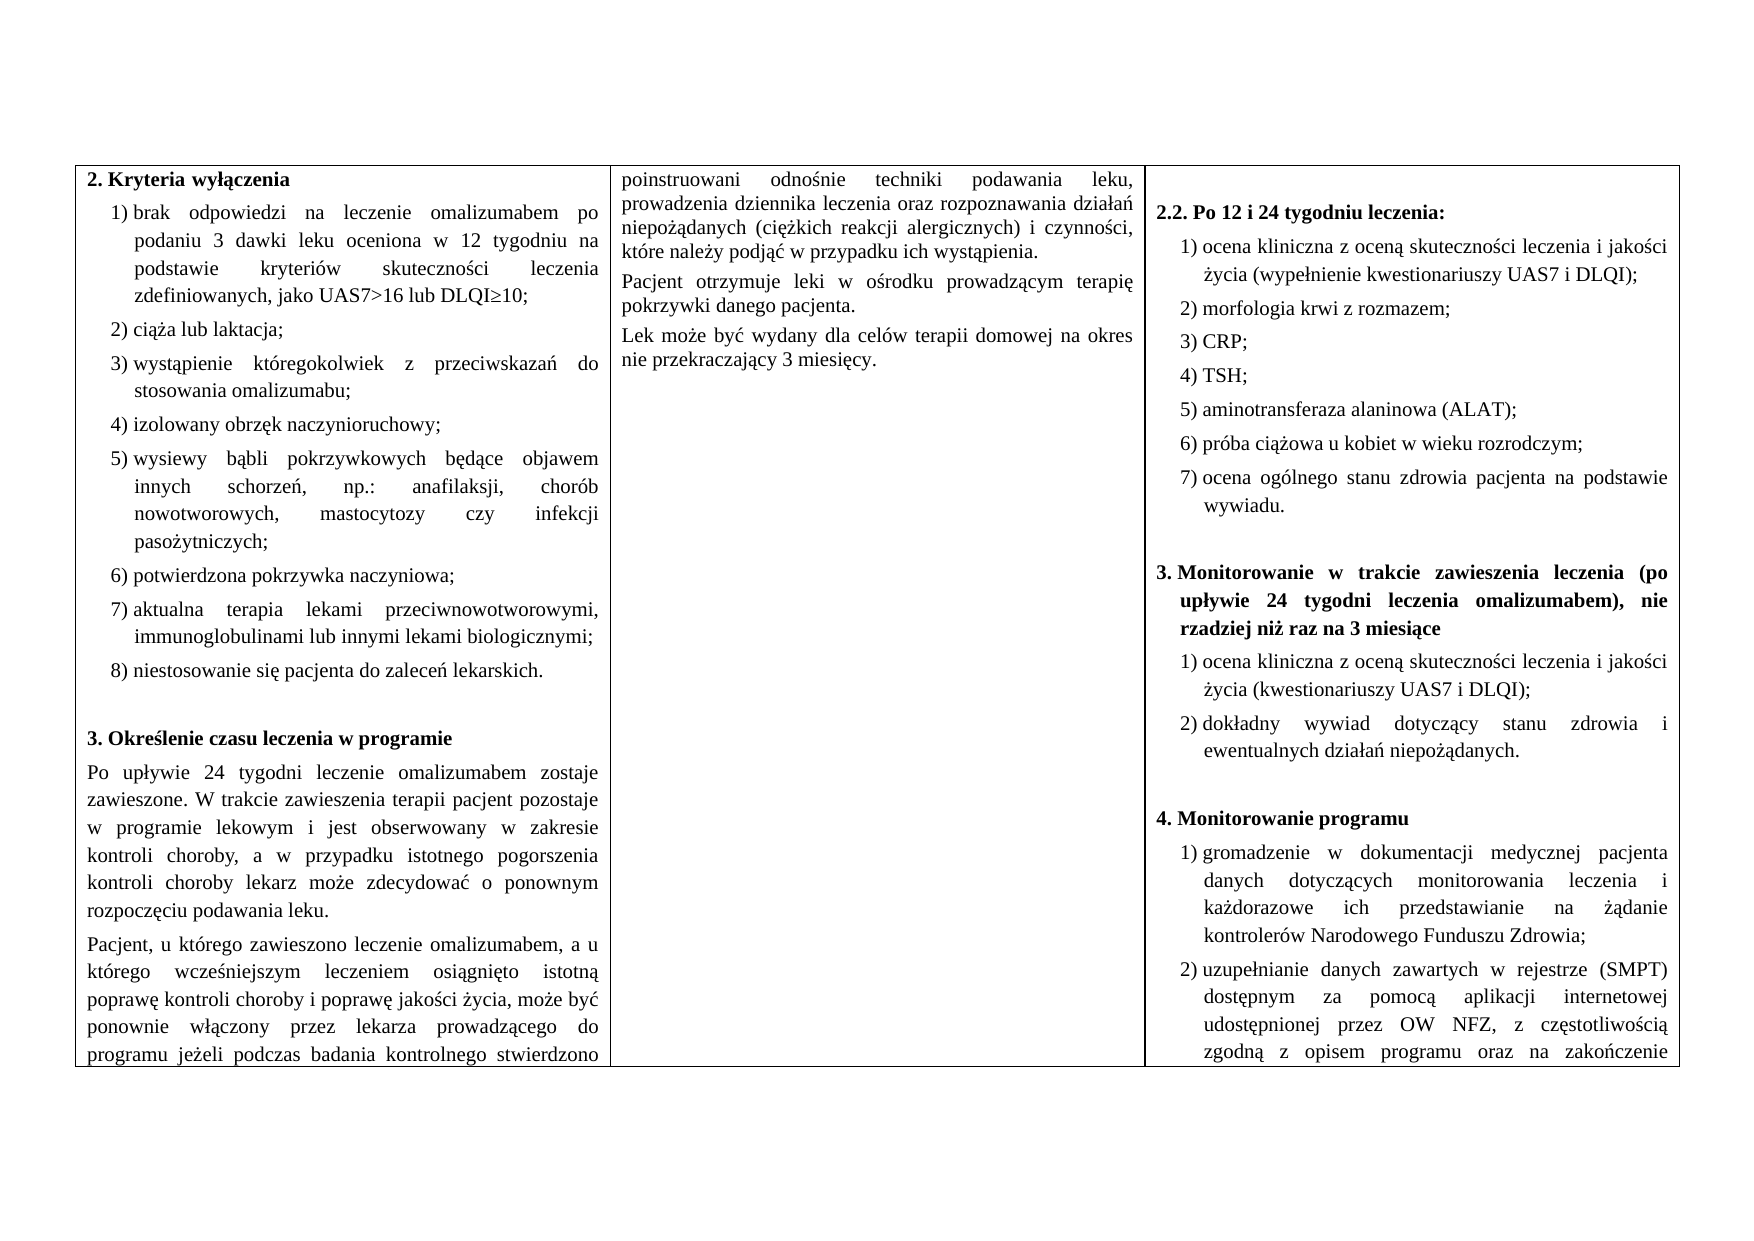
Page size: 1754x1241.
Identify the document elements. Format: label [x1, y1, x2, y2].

table_cell [1146, 166, 1679, 1066]
table_cell [76, 166, 610, 1066]
table_cell [611, 166, 1144, 1066]
